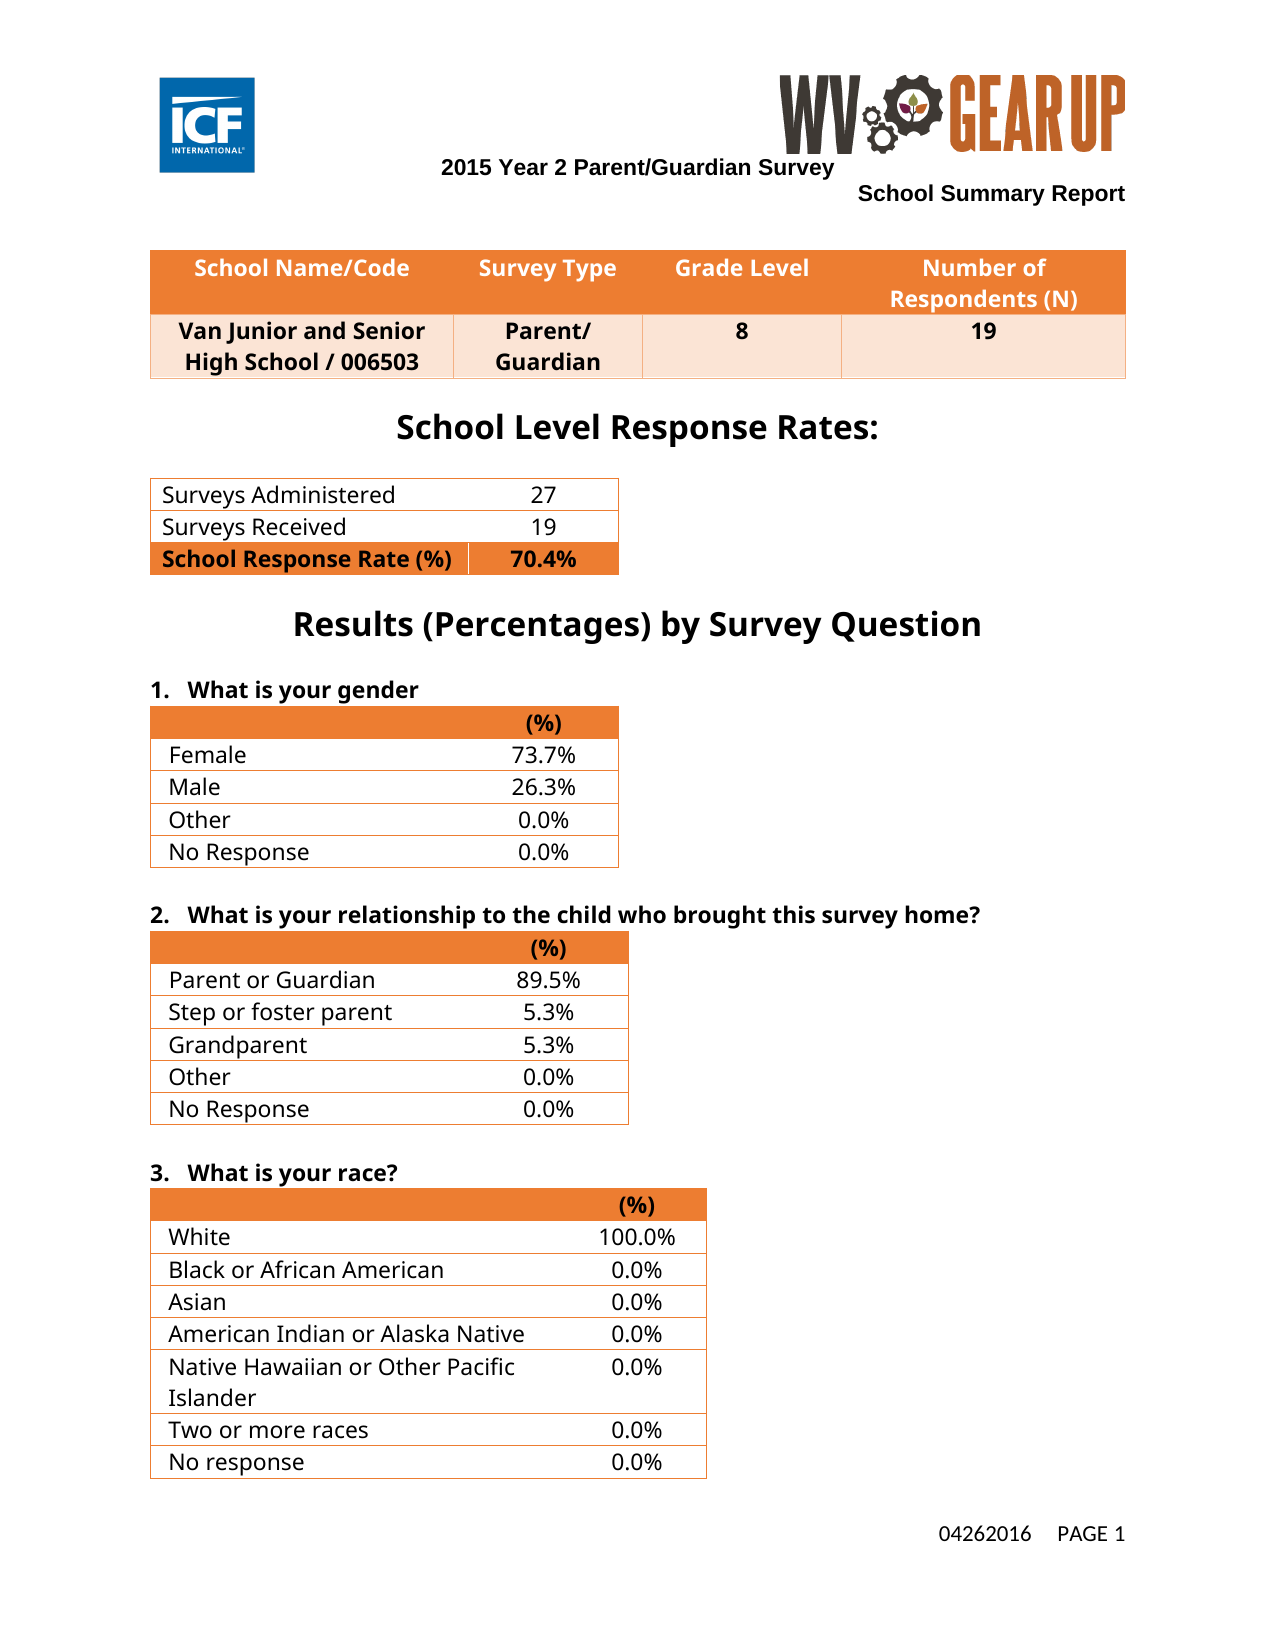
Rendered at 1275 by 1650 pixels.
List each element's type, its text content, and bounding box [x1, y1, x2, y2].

table_cell White [151, 1221, 567, 1252]
table_header Surveys Administered [151, 479, 468, 510]
table_cell Surveys Received [151, 511, 468, 542]
table_header Grade Level [643, 251, 841, 314]
table_cell 0.0% [469, 804, 618, 835]
table_header [151, 932, 469, 963]
list What is your relationship to the child who brought this survey home? [150, 899, 1125, 931]
table_cell Other [151, 1061, 469, 1092]
table_cell Parent or Guardian [151, 964, 469, 995]
table_header (%) [469, 932, 628, 963]
table_cell 5.3% [469, 996, 628, 1027]
table_cell Two or more races [151, 1414, 567, 1445]
table_cell No Response [151, 1093, 469, 1124]
table_cell American Indian or Alaska Native [151, 1318, 567, 1349]
table_cell 89.5% [469, 964, 628, 995]
table_cell Native Hawaiian or Other Pacific Islander [151, 1350, 567, 1413]
table_cell 0.0% [469, 1061, 628, 1092]
table_cell No response [151, 1446, 567, 1477]
table_cell 0.0% [567, 1286, 706, 1317]
list What is your gender [150, 674, 1125, 706]
table_cell 0.0% [567, 1254, 706, 1285]
table_cell No Response [151, 836, 469, 867]
table_cell 26.3% [469, 771, 618, 802]
table_cell Grandparent [151, 1029, 469, 1060]
table_header School Name/Code [151, 251, 453, 314]
table_header 27 [469, 479, 618, 510]
table_cell Female [151, 739, 469, 770]
table_cell 0.0% [567, 1446, 706, 1477]
table_cell Asian [151, 1286, 567, 1317]
table_header Survey Type [454, 251, 642, 314]
table_cell 0.0% [567, 1414, 706, 1445]
table_header [151, 1189, 567, 1220]
table_cell 0.0% [469, 1093, 628, 1124]
table_header (%) [469, 707, 618, 738]
table_cell 8 [643, 315, 841, 377]
table_header Number of Respondents (N) [842, 251, 1125, 314]
table_cell 5.3% [469, 1029, 628, 1060]
table_cell 0.0% [469, 836, 618, 867]
table_cell Step or foster parent [151, 996, 469, 1027]
table_cell 100.0% [567, 1221, 706, 1252]
subtitle School Level Response Rates: [150, 403, 1125, 449]
table_cell Male [151, 771, 469, 802]
table_cell Parent/Guardian [454, 315, 642, 377]
list What is your race? [150, 1157, 1125, 1188]
picture [779, 75, 1125, 154]
table_cell Other [151, 804, 469, 835]
table_header [151, 707, 469, 738]
table_cell School Response Rate (%) [151, 543, 468, 574]
table_cell 73.7% [469, 739, 618, 770]
table_cell 70.4% [469, 543, 618, 574]
table_header (%) [567, 1189, 706, 1220]
subtitle Results (Percentages) by Survey Question [150, 600, 1125, 646]
table_cell Van Junior and Senior High School / 006503 [151, 315, 453, 377]
table_cell Black or African American [151, 1254, 567, 1285]
table_cell 19 [842, 315, 1125, 377]
picture [157, 75, 258, 176]
table_cell 19 [469, 511, 618, 542]
table_cell 0.0% [567, 1350, 706, 1413]
table_cell 0.0% [567, 1318, 706, 1349]
